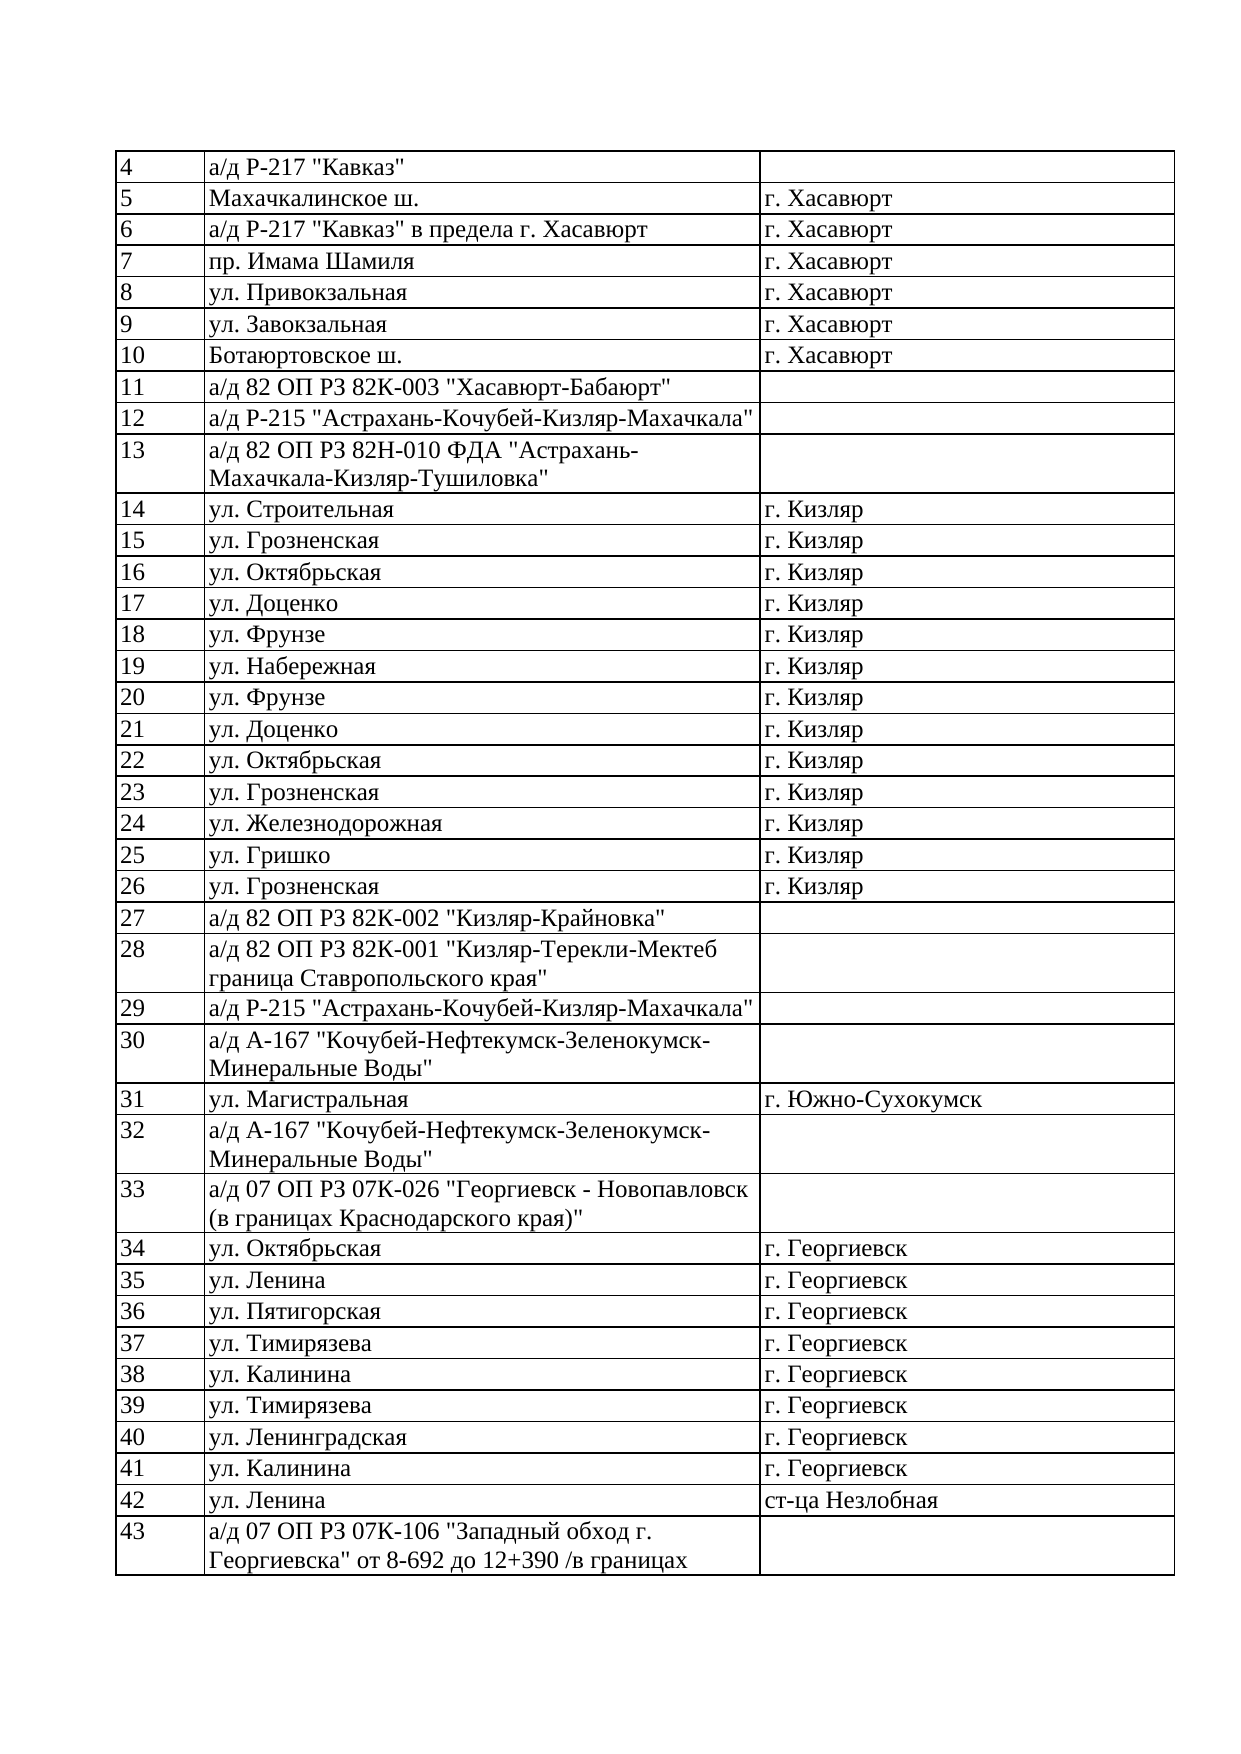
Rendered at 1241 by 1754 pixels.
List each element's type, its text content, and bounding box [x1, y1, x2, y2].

table_cell ул. Октябрьская [205, 557, 759, 587]
table_cell г. Кизляр [761, 620, 1174, 649]
table_cell г. Кизляр [761, 871, 1174, 901]
table_cell а/д Р-215 "Астрахань-Кочубей-Кизляр-Махачкала" [205, 403, 759, 433]
table_cell 7 [117, 246, 204, 276]
table_cell 28 [117, 934, 204, 992]
table_cell а/д Р-217 "Кавказ" в предела г. Хасавюрт [205, 215, 759, 244]
table_cell 11 [117, 372, 204, 402]
table_cell 36 [117, 1296, 204, 1326]
table_cell [761, 903, 1174, 933]
table_cell 22 [117, 746, 204, 775]
table_cell а/д А-167 "Кочубей-Нефтекумск-Зеленокумск-Минеральные Воды" [205, 1025, 759, 1082]
table_cell ул. Фрунзе [205, 683, 759, 712]
table_cell [761, 1174, 1174, 1232]
table_cell г. Хасавюрт [761, 277, 1174, 307]
table_cell 19 [117, 651, 204, 681]
table_cell г. Кизляр [761, 777, 1174, 807]
table_cell г. Южно-Сухокумск [761, 1084, 1174, 1114]
table_cell г. Кизляр [761, 588, 1174, 618]
table_cell 21 [117, 714, 204, 744]
table_cell 18 [117, 620, 204, 649]
table_cell пр. Имама Шамиля [205, 246, 759, 276]
table_cell г. Георгиевск [761, 1454, 1174, 1483]
table_cell г. Кизляр [761, 808, 1174, 838]
table_cell г. Георгиевск [761, 1296, 1174, 1326]
table_cell ул. Грозненская [205, 871, 759, 901]
table_cell ул. Тимирязева [205, 1391, 759, 1421]
table_cell 24 [117, 808, 204, 838]
table_cell 34 [117, 1233, 204, 1263]
table_cell 13 [117, 435, 204, 492]
table_cell 20 [117, 683, 204, 712]
table_cell а/д 82 ОП РЗ 82К-001 "Кизляр-Терекли-Мектеб граница Ставропольского края" [205, 934, 759, 992]
table_cell а/д 82 ОП РЗ 82Н-010 ФДА "Астрахань-Махачкала-Кизляр-Тушиловка" [205, 435, 759, 492]
table_cell ул. Доценко [205, 588, 759, 618]
table_cell а/д 82 ОП РЗ 82К-003 "Хасавюрт-Бабаюрт" [205, 372, 759, 402]
table_cell г. Георгиевск [761, 1391, 1174, 1421]
table_cell г. Георгиевск [761, 1422, 1174, 1452]
table_cell 8 [117, 277, 204, 307]
table_cell 37 [117, 1328, 204, 1358]
table_cell ул. Завокзальная [205, 309, 759, 339]
table_cell 31 [117, 1084, 204, 1114]
table_cell 26 [117, 871, 204, 901]
table_cell 9 [117, 309, 204, 339]
table_cell ул. Калинина [205, 1454, 759, 1483]
table_cell ул. Гришко [205, 840, 759, 870]
table_cell г. Хасавюрт [761, 183, 1174, 213]
table_cell г. Кизляр [761, 746, 1174, 775]
table_cell 23 [117, 777, 204, 807]
table_cell 32 [117, 1115, 204, 1173]
table_cell 39 [117, 1391, 204, 1421]
table_cell г. Кизляр [761, 840, 1174, 870]
table_cell а/д 07 ОП РЗ 07К-026 "Георгиевск - Новопавловск (в границах Краснодарского края)" [205, 1174, 759, 1232]
table_cell [761, 1025, 1174, 1082]
table_cell [761, 435, 1174, 492]
table_cell а/д Р-217 "Кавказ" [205, 152, 759, 181]
table_cell г. Кизляр [761, 557, 1174, 587]
table_cell г. Георгиевск [761, 1359, 1174, 1389]
table_cell [761, 372, 1174, 402]
table_cell ул. Строительная [205, 494, 759, 524]
table_cell ул. Октябрьская [205, 746, 759, 775]
table_cell г. Хасавюрт [761, 246, 1174, 276]
table_cell [761, 403, 1174, 433]
table_cell г. Хасавюрт [761, 340, 1174, 370]
table_cell [761, 934, 1174, 992]
table_cell ул. Ленинградская [205, 1422, 759, 1452]
table_cell ул. Пятигорская [205, 1296, 759, 1326]
table_cell 5 [117, 183, 204, 213]
table_cell 4 [117, 152, 204, 181]
table_cell г. Хасавюрт [761, 309, 1174, 339]
table_cell 27 [117, 903, 204, 933]
table_cell ул. Магистральная [205, 1084, 759, 1114]
table_cell 6 [117, 215, 204, 244]
table_cell 40 [117, 1422, 204, 1452]
table_cell 33 [117, 1174, 204, 1232]
table_cell 15 [117, 525, 204, 555]
table_cell ул. Тимирязева [205, 1328, 759, 1358]
table_cell 12 [117, 403, 204, 433]
table_cell ул. Фрунзе [205, 620, 759, 649]
table_cell ул. Ленина [205, 1485, 759, 1515]
table_cell г. Кизляр [761, 714, 1174, 744]
table_cell ул. Доценко [205, 714, 759, 744]
table_cell Ботаюртовское ш. [205, 340, 759, 370]
table_cell 10 [117, 340, 204, 370]
table_cell 43 [117, 1517, 204, 1574]
table_cell ул. Октябрьская [205, 1233, 759, 1263]
table_cell а/д Р-215 "Астрахань-Кочубей-Кизляр-Махачкала" [205, 993, 759, 1023]
table_cell 30 [117, 1025, 204, 1082]
table_cell г. Георгиевск [761, 1328, 1174, 1358]
table_cell ул. Калинина [205, 1359, 759, 1389]
table_cell [761, 1517, 1174, 1574]
table_cell а/д А-167 "Кочубей-Нефтекумск-Зеленокумск-Минеральные Воды" [205, 1115, 759, 1173]
table_cell 41 [117, 1454, 204, 1483]
table_cell г. Кизляр [761, 494, 1174, 524]
table_cell 42 [117, 1485, 204, 1515]
table_cell ул. Железнодорожная [205, 808, 759, 838]
table_cell ул. Набережная [205, 651, 759, 681]
table_cell ул. Грозненская [205, 777, 759, 807]
table_cell г. Кизляр [761, 651, 1174, 681]
table_cell 16 [117, 557, 204, 587]
table_cell г. Георгиевск [761, 1265, 1174, 1295]
table_cell [761, 1115, 1174, 1173]
table_cell ул. Грозненская [205, 525, 759, 555]
table_cell ул. Ленина [205, 1265, 759, 1295]
table_cell г. Георгиевск [761, 1233, 1174, 1263]
table_cell [761, 993, 1174, 1023]
table_cell [761, 152, 1174, 181]
table_cell а/д 82 ОП РЗ 82К-002 "Кизляр-Крайновка" [205, 903, 759, 933]
table_cell г. Кизляр [761, 525, 1174, 555]
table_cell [205, 1517, 759, 1574]
table_cell 14 [117, 494, 204, 524]
table_cell г. Кизляр [761, 683, 1174, 712]
table_cell 29 [117, 993, 204, 1023]
table_cell 17 [117, 588, 204, 618]
table_cell 38 [117, 1359, 204, 1389]
table_cell ул. Привокзальная [205, 277, 759, 307]
table_cell ст-ца Незлобная [761, 1485, 1174, 1515]
table_cell г. Хасавюрт [761, 215, 1174, 244]
table_cell 25 [117, 840, 204, 870]
table_cell 35 [117, 1265, 204, 1295]
table_cell Махачкалинское ш. [205, 183, 759, 213]
